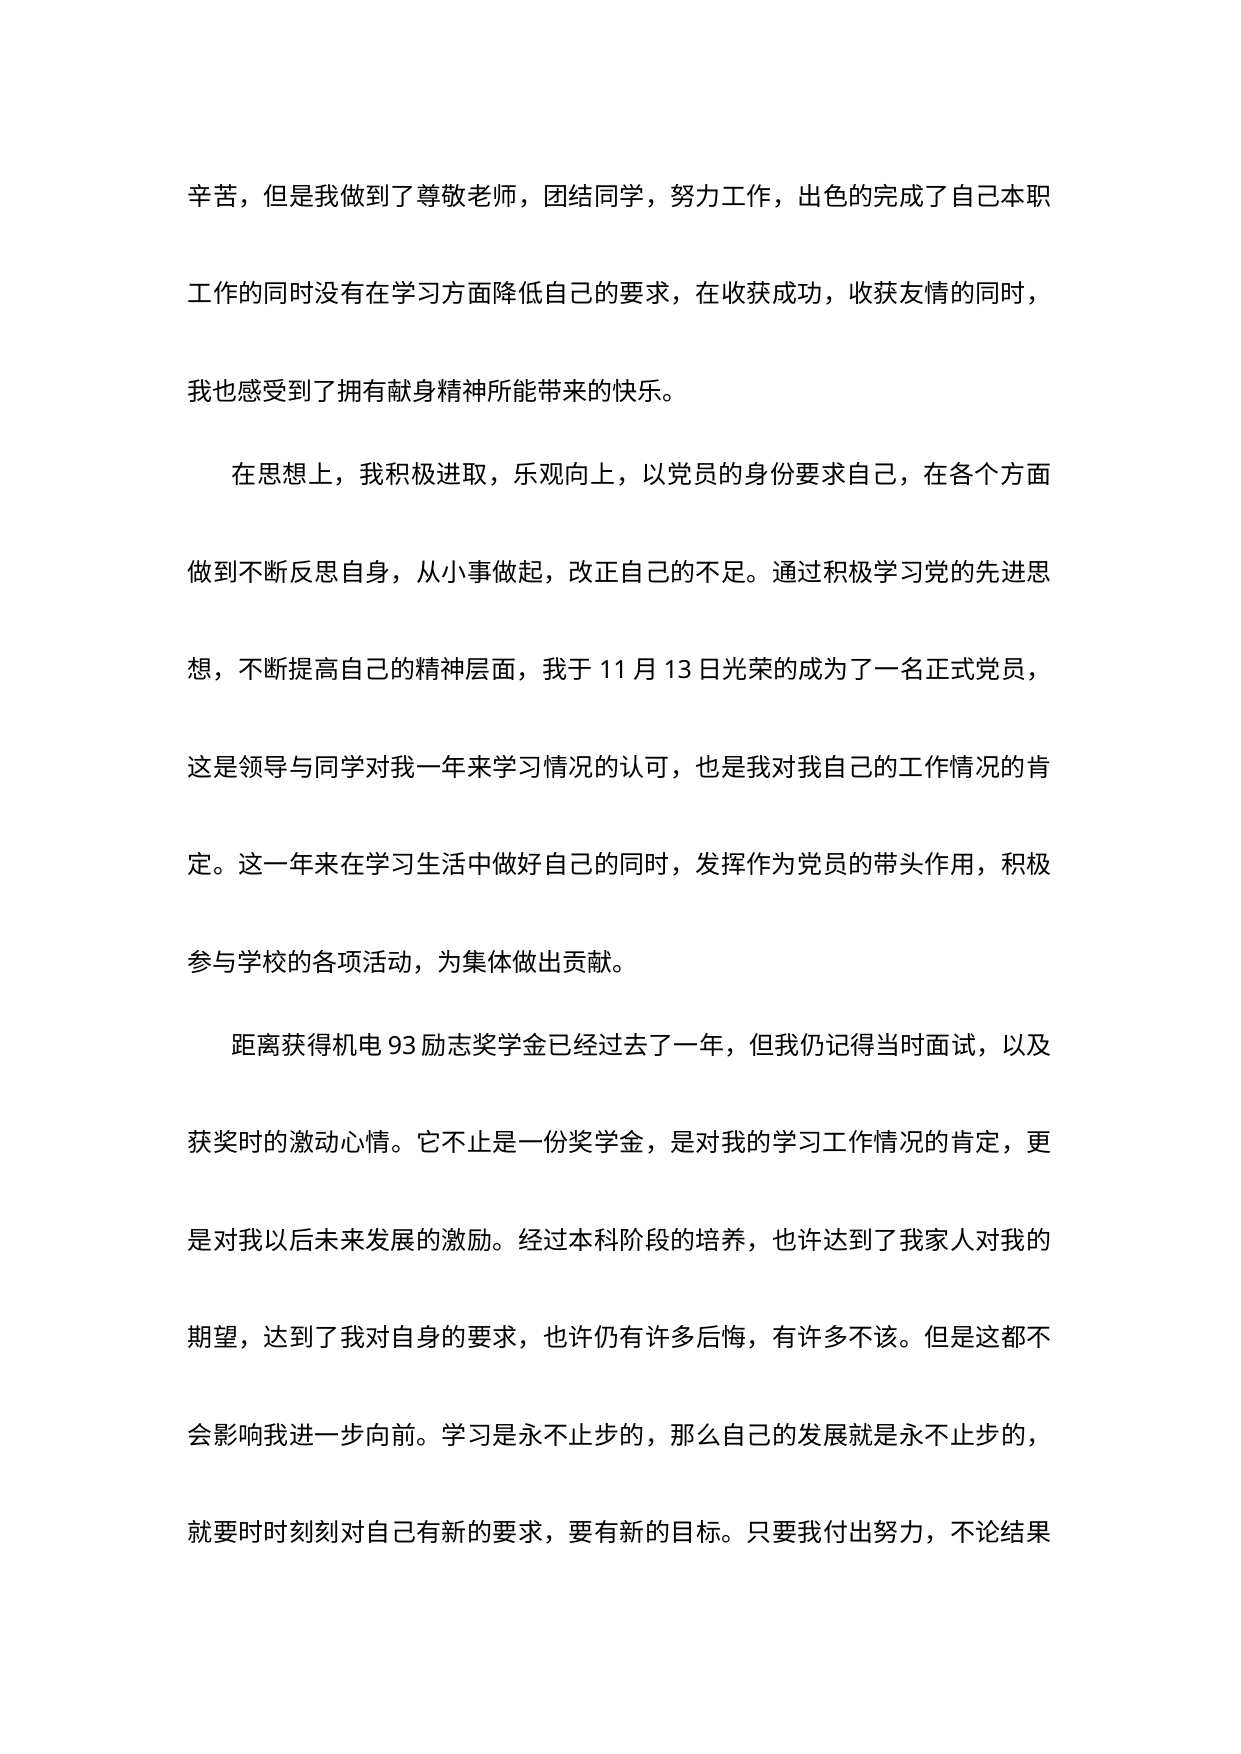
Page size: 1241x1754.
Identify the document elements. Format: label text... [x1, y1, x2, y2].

text 在思想上，我积极进取，乐观向上，以党员的身份要求自己，在各个方面做到不断反思自身，从小事做起，改正自己的不足。通过积极学习党的先进思想，不断提高自己的精神层面，我于11月13日光荣的成为了一名正式党员，这是领导与同学对我一年来学习情况的认可，也是我对我自己的工作情况的肯定。这一年来在学习生活中做好自己的同时，发挥作为党员的带头作用，积极参与学校的各项活动，为集体做出贡献。 [187, 440, 1053, 993]
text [187, 162, 1053, 422]
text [187, 1011, 1053, 1563]
